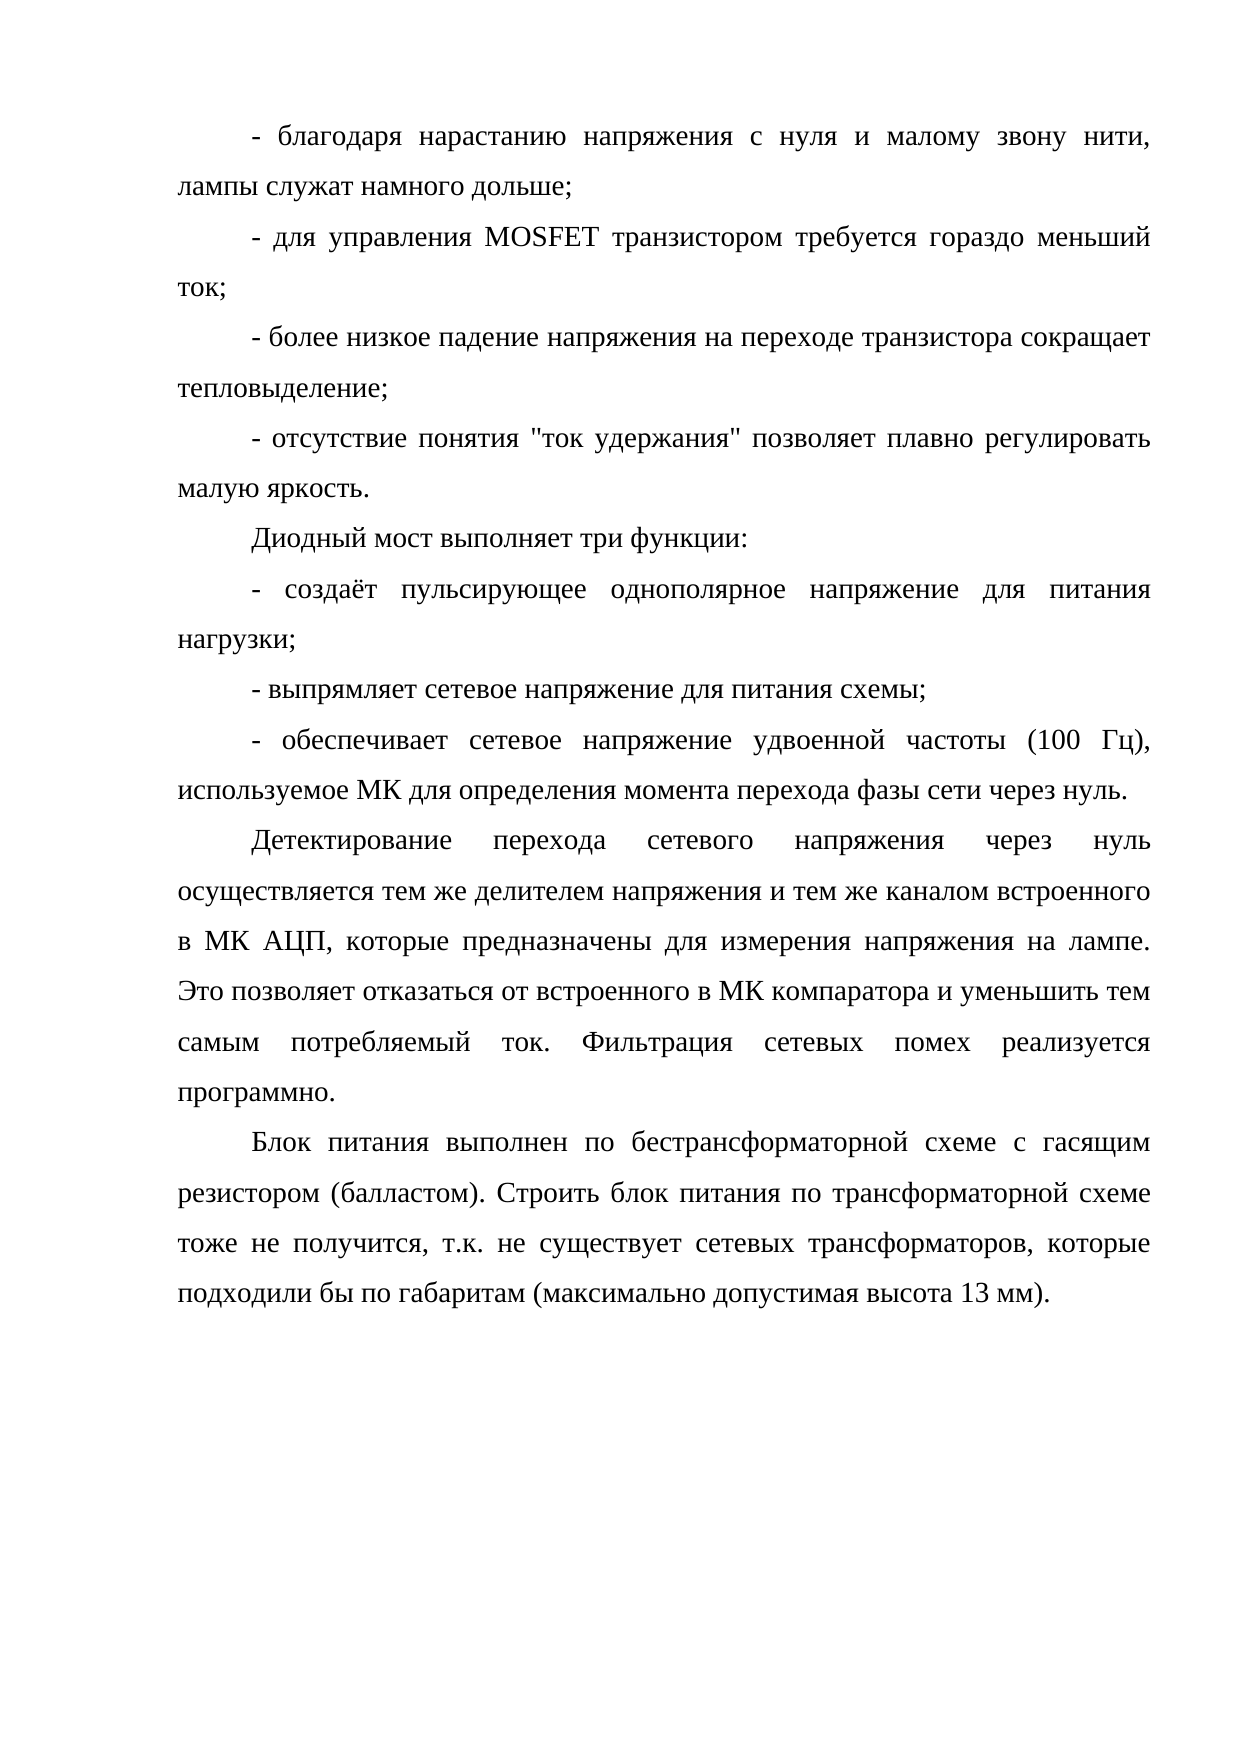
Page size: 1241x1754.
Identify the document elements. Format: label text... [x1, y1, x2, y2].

text - создаёт пульсирующее однополярное напряжение для питания нагрузки; [177, 571, 1152, 655]
text - для управления MOSFET транзистором требуется гораздо меньший ток; [177, 219, 1152, 303]
text - благодаря нарастанию напряжения с нуля и малому звону нити, лампы служат намного дольше; [177, 118, 1152, 202]
text - более низкое падение напряжения на переходе транзистора сокращает тепловыделение; [177, 319, 1152, 403]
text - отсутствие понятия "ток удержания" позволяет плавно регулировать малую яркость. [177, 420, 1152, 504]
text Блок питания выполнен по бестрансформаторной схеме с гасящим резистором (балластом). Строить блок питания по трансформаторной схеме тоже не получится, т.к. не существует сетевых трансформаторов, которые подходили бы по габаритам (максимально допустимая высота 13 мм). [177, 1124, 1152, 1309]
text Диодный мост выполняет три функции: [177, 521, 1152, 554]
text - обеспечивает сетевое напряжение удвоенной частоты (100 Гц), используемое МК для определения момента перехода фазы сети через нуль. [177, 722, 1152, 806]
text Детектирование перехода сетевого напряжения через нуль осуществляется тем же делителем напряжения и тем же каналом встроенного в МК АЦП, которые предназначены для измерения напряжения на лампе. Это позволяет отказаться от встроенного в МК компаратора и уменьшить тем самым потребляемый ток. Фильтрация сетевых помех реализуется программно. [177, 822, 1152, 1108]
text - выпрямляет сетевое напряжение для питания схемы; [177, 672, 1152, 705]
